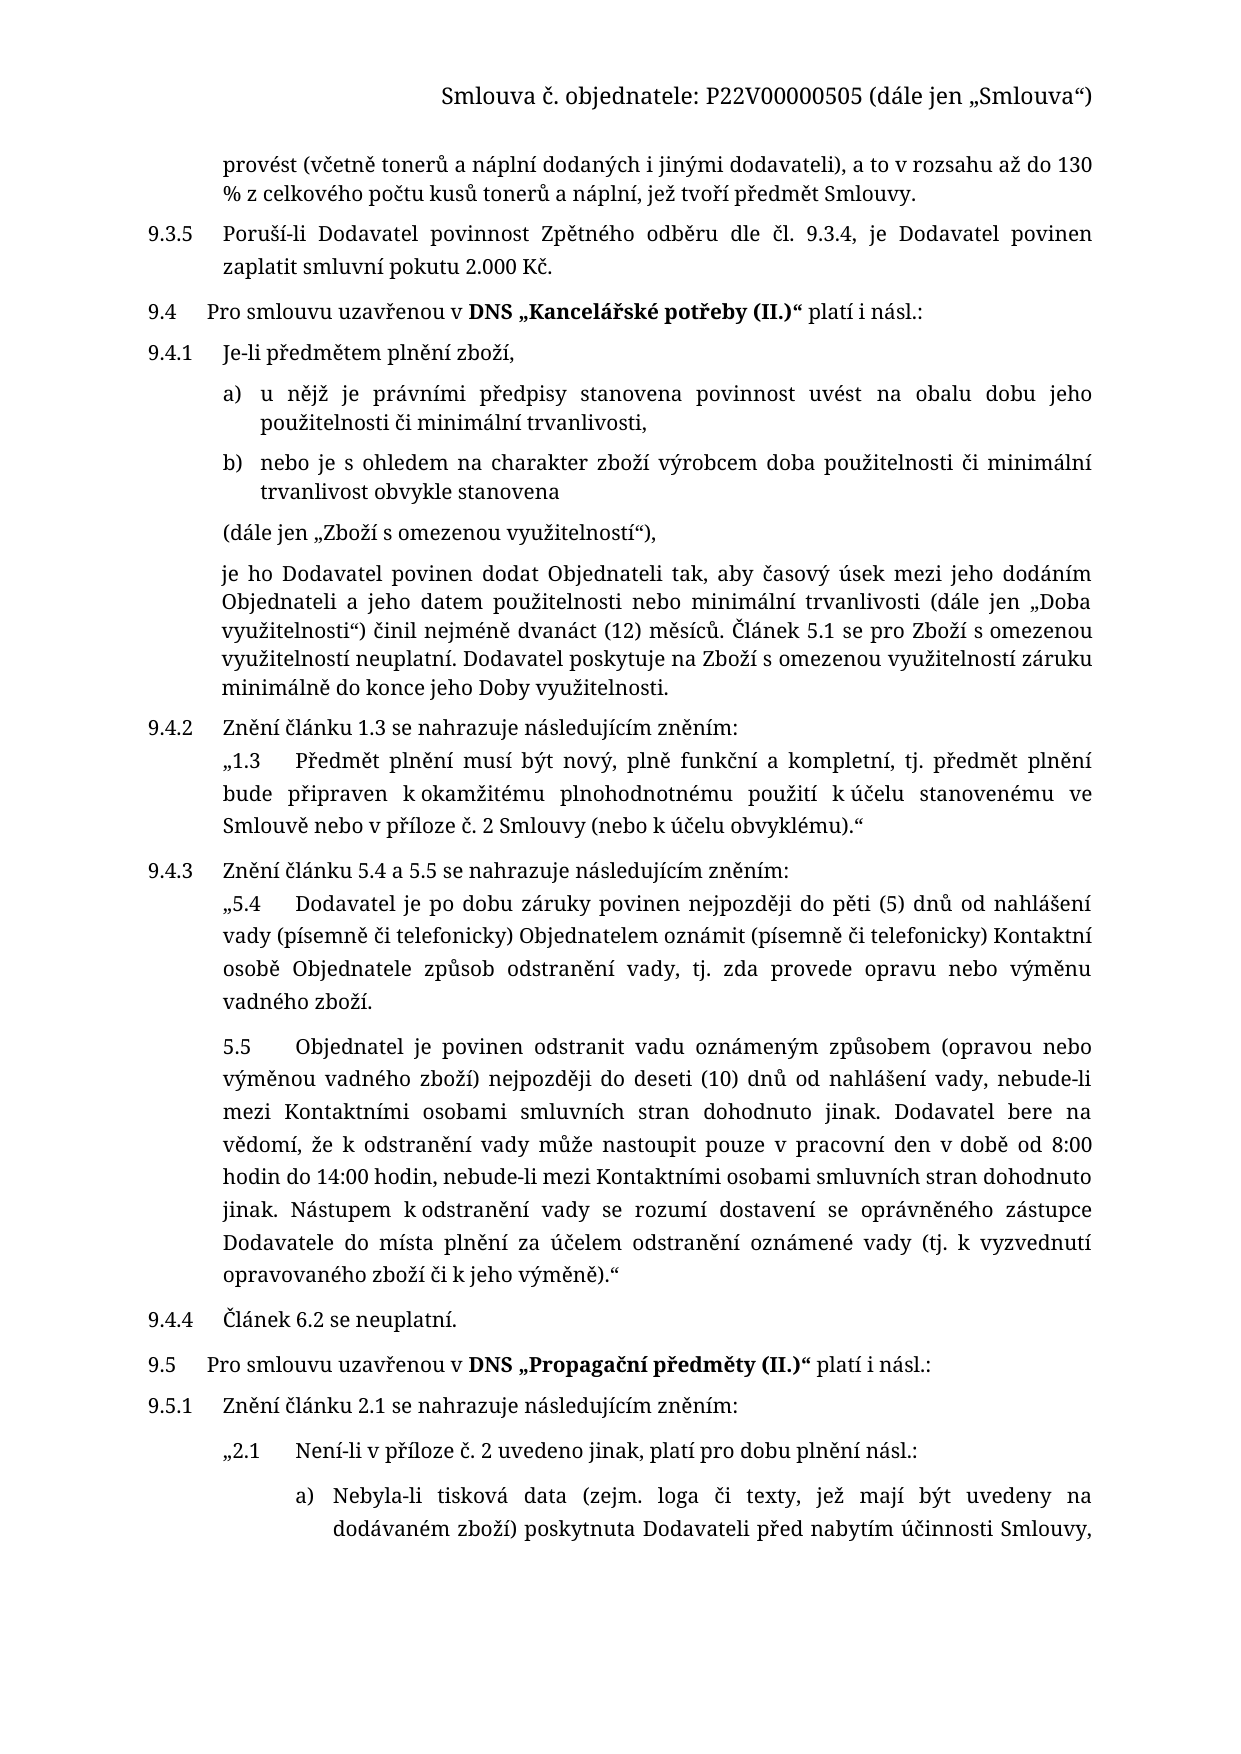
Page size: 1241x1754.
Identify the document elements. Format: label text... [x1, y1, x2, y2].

list 5.5 Objednatel je povinen odstranit vadu oznámeným způsobem (opravou nebo výměnou vadného zboží) nejpozději do deseti (10) dnů od nahlášení vady, nebude-li mezi Kontaktními osobami smluvních stran dohodnuto jinak. Dodavatel bere na vědomí, že k odstranění vady může nastoupit pouze v pracovní den v době od 8:00 hodin do 14:00 hodin, nebude-li mezi Kontaktními osobami smluvních stran dohodnuto jinak. Nástupem k odstranění vady se rozumí dostavení se oprávněného zástupce Dodavatele do místa plnění za účelem odstranění oznámené vady (tj. k vyzvednutí opravovaného zboží či k jeho výměně).“ [223, 1032, 1093, 1289]
list Znění článku 1.3 se nahrazuje následujícím zněním: [148, 713, 1093, 742]
list „2.1 Není-li v příloze č. 2 uvedeno jinak, platí pro dobu plnění násl.: [223, 1436, 1093, 1465]
text je ho Dodavatel povinen dodat Objednateli tak, aby časový úsek mezi jeho dodáním Objednateli a jeho datem použitelnosti nebo minimální trvanlivosti (dále jen „Doba využitelnosti“) činil nejméně dvanáct (12) měsíců. Článek 5.1 se pro Zboží s omezenou využitelností neuplatní. Dodavatel poskytuje na Zboží s omezenou využitelností záruku minimálně do konce jeho Doby využitelnosti. [221, 559, 1093, 701]
list Znění článku 2.1 se nahrazuje následujícím zněním: [148, 1391, 1093, 1420]
text (dále jen „Zboží s omezenou využitelností“), [223, 518, 1093, 546]
list nebo je s ohledem na charakter zboží výrobcem doba použitelnosti či minimální trvanlivost obvykle stanovena [223, 448, 1093, 505]
list Je-li předmětem plnění zboží, [148, 338, 1093, 367]
list Článek 6.2 se neuplatní. [148, 1305, 1093, 1334]
list Poruší-li Dodavatel povinnost Zpětného odběru dle čl. 9.3.4, je Dodavatel povinen zaplatit smluvní pokutu 2.000 Kč. [148, 219, 1093, 281]
list Pro smlouvu uzavřenou v DNS „Kancelářské potřeby (II.)“ platí i násl.: [148, 297, 1093, 326]
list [148, 150, 1093, 207]
list Pro smlouvu uzavřenou v DNS „Propagační předměty (II.)“ platí i násl.: [148, 1350, 1093, 1379]
list „5.4 Dodavatel je po dobu záruky povinen nejpozději do pěti (5) dnů od nahlášení vady (písemně či telefonicky) Objednatelem oznámit (písemně či telefonicky) Kontaktní osobě Objednatele způsob odstranění vady, tj. zda provede opravu nebo výměnu vadného zboží. [223, 889, 1093, 1015]
list Znění článku 5.4 a 5.5 se nahrazuje následujícím zněním: [148, 856, 1093, 885]
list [295, 1482, 1093, 1543]
list u nějž je právními předpisy stanovena povinnost uvést na obalu dobu jeho použitelnosti či minimální trvanlivosti, [223, 379, 1093, 436]
list „1.3 Předmět plnění musí být nový, plně funkční a kompletní, tj. předmět plnění bude připraven k okamžitému plnohodnotnému použití k účelu stanovenému ve Smlouvě nebo v příloze č. 2 Smlouvy (nebo k účelu obvyklému).“ [223, 746, 1093, 840]
